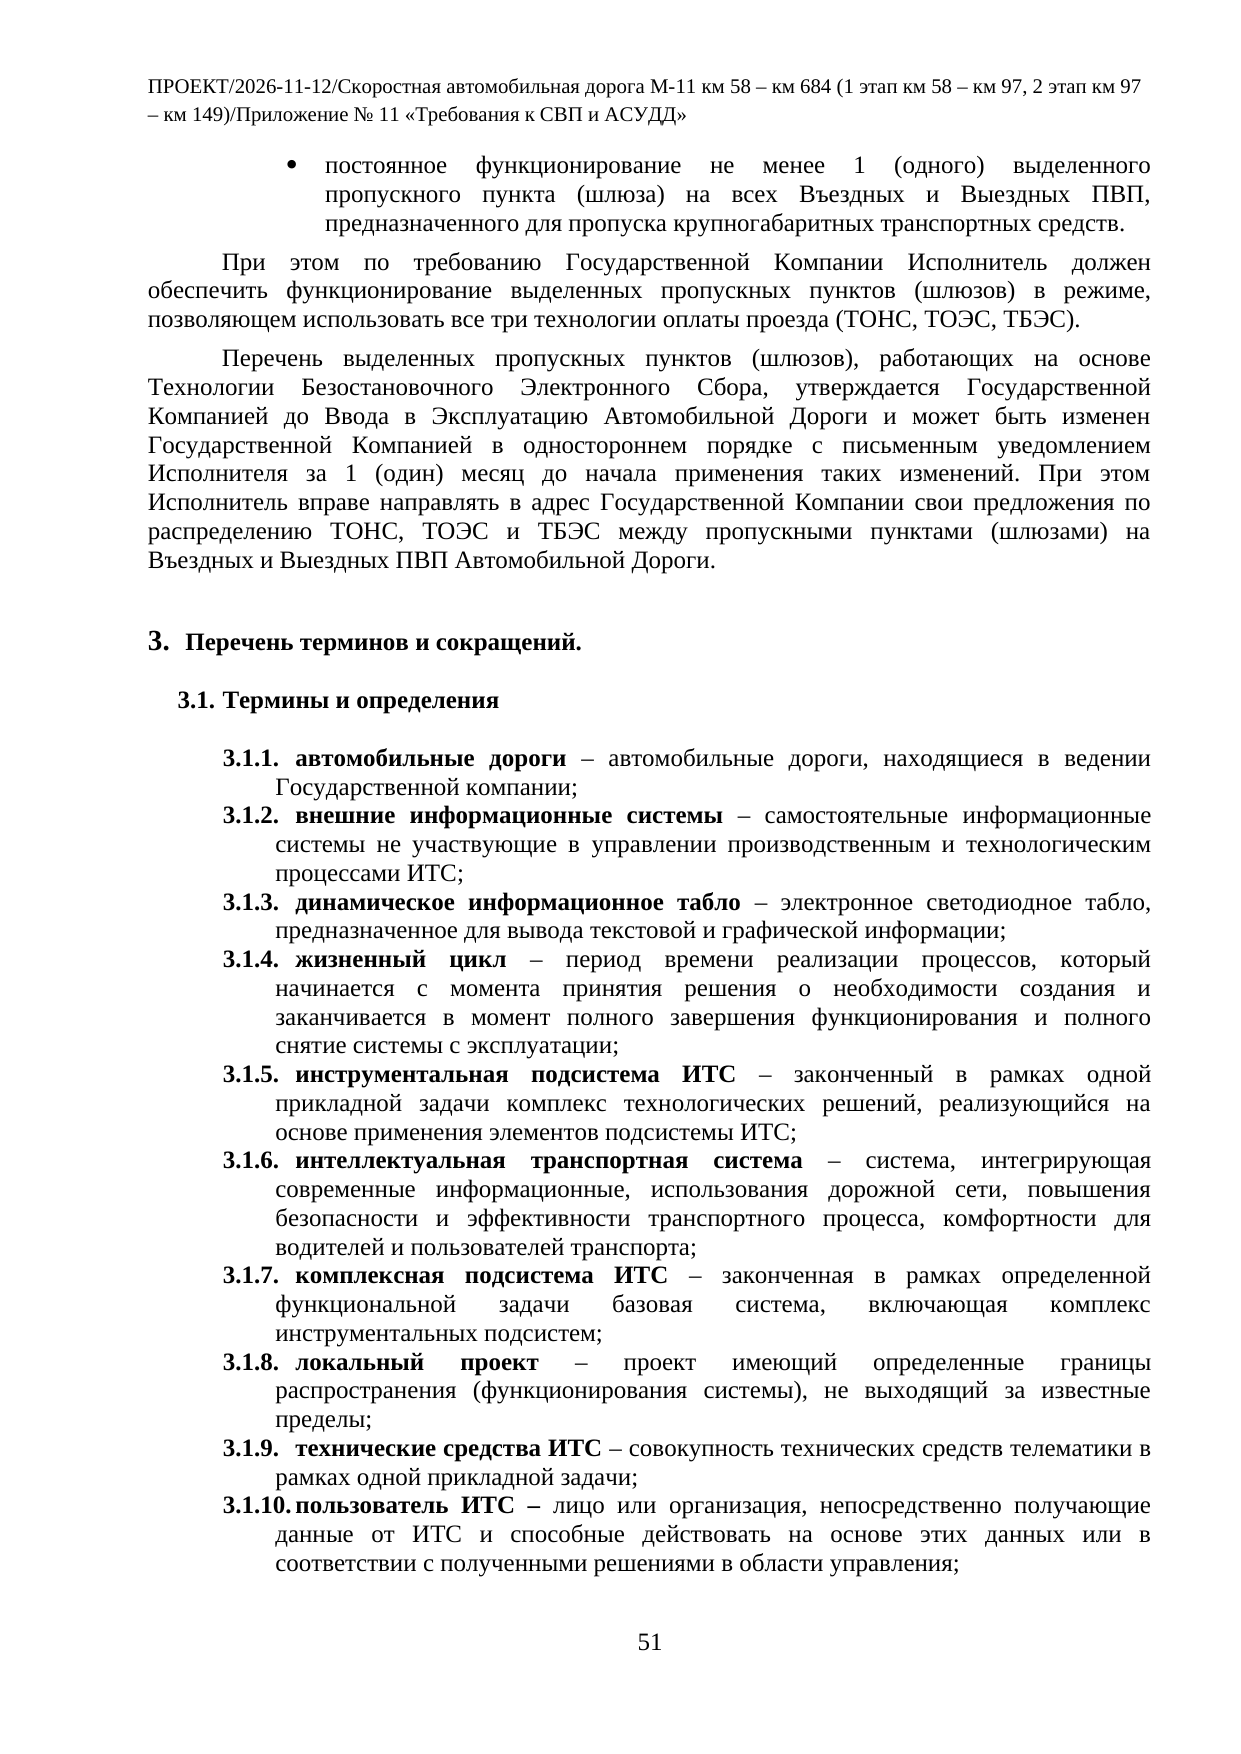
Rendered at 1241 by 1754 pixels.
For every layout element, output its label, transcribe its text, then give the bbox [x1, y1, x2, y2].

list динамическое информационное табло – электронное светодиодное табло, предназначенное для вывода текстовой и графической информации; [223, 887, 1152, 944]
list постоянное функционирование не менее 1 (одного) выделенного пропускного пункта (шлюза) на всех Въездных и Выездных ПВП, предназначенного для пропуска крупногабаритных транспортных средств. [287, 150, 1152, 236]
list комплексная подсистема ИТС – законченная в рамках определенной функциональной задачи базовая система, включающая комплекс инструментальных подсистем; [223, 1260, 1152, 1347]
list локальный проект – проект имеющий определенные границы распространения (функционирования системы), не выходящий за известные пределы; [223, 1347, 1152, 1433]
list Термины и определения [177, 685, 1152, 714]
list автомобильные дороги – автомобильные дороги, находящиеся в ведении Государственной компании; [223, 743, 1152, 800]
list жизненный цикл – период времени реализации процессов, который начинается с момента принятия решения о необходимости создания и заканчивается в момент полного завершения функционирования и полного снятие системы с эксплуатации; [223, 944, 1152, 1059]
list технические средства ИТС – совокупность технических средств телематики в рамках одной прикладной задачи; [223, 1433, 1152, 1490]
text При этом по требованию Государственной Компании Исполнитель должен обеспечить функционирование выделенных пропускных пунктов (шлюзов) в режиме, позволяющем использовать все три технологии оплаты проезда (ТОНС, ТОЭС, ТБЭС). [148, 247, 1152, 333]
list пользователь ИТС – лицо или организация, непосредственно получающие данные от ИТС и способные действовать на основе этих данных или в соответствии с полученными решениями в области управления; [223, 1490, 1152, 1577]
list интеллектуальная транспортная система – система, интегрирующая современные информационные, использования дорожной сети, повышения безопасности и эффективности транспортного процесса, комфортности для водителей и пользователей транспорта; [223, 1145, 1152, 1260]
list инструментальная подсистема ИТС – законченный в рамках одной прикладной задачи комплекс технологических решений, реализующийся на основе применения элементов подсистемы ИТС; [223, 1059, 1152, 1145]
list Перечень терминов и сокращений. [148, 623, 1152, 657]
text Перечень выделенных пропускных пунктов (шлюзов), работающих на основе Технологии Безостановочного Электронного Сбора, утверждается Государственной Компанией до Ввода в Эксплуатацию Автомобильной Дороги и может быть изменен Государственной Компанией в одностороннем порядке с письменным уведомлением Исполнителя за 1 (один) месяц до начала применения таких изменений. При этом Исполнитель вправе направлять в адрес Государственной Компании свои предложения по распределению ТОНС, ТОЭС и ТБЭС между пропускными пунктами (шлюзами) на Въездных и Выездных ПВП Автомобильной Дороги. [148, 343, 1152, 573]
list внешние информационные системы – самостоятельные информационные системы не участвующие в управлении производственным и технологическим процессами ИТС; [223, 800, 1152, 887]
